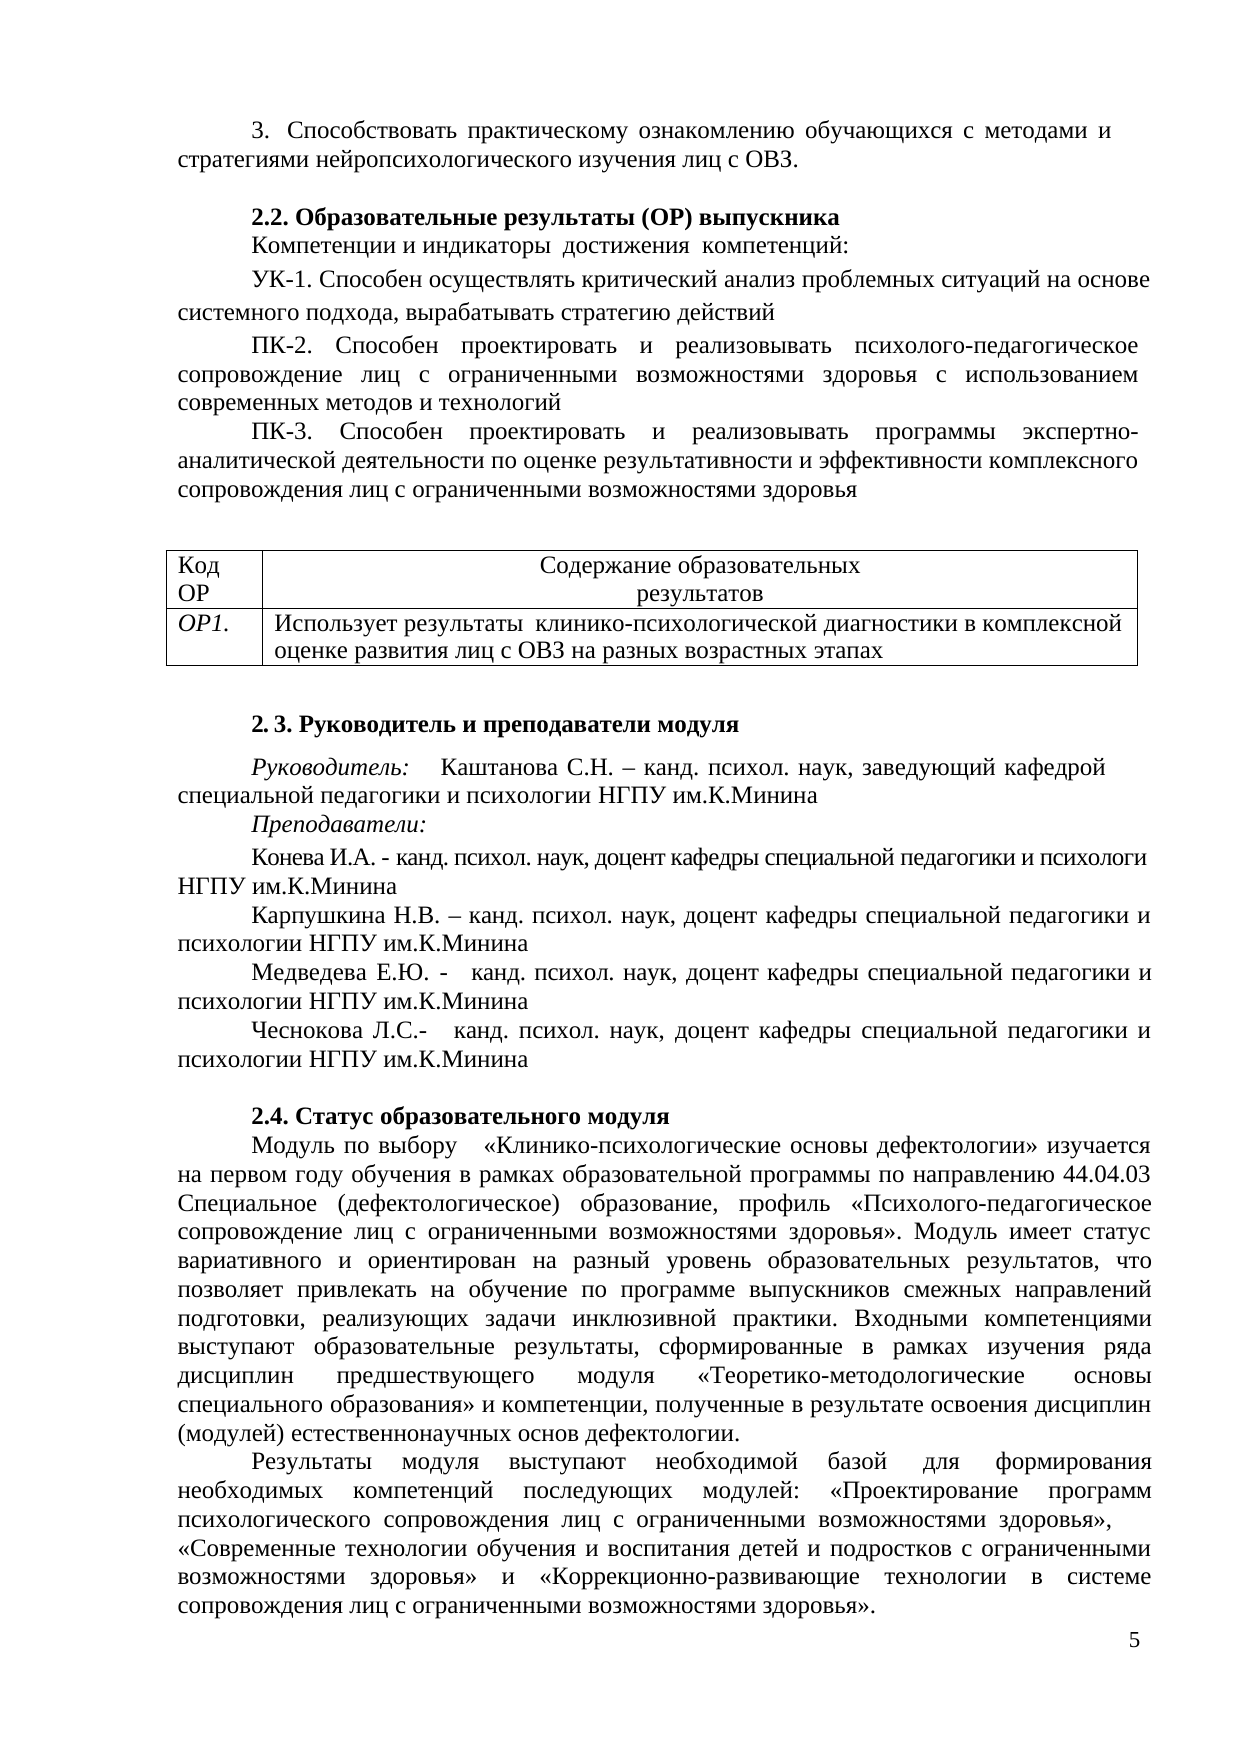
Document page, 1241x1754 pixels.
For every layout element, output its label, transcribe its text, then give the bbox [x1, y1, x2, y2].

text Руководитель: Каштанова С.Н. – канд. психол. наук, заведующий кафедрой специальной педагогики и психологии НГПУ им.К.Минина [177, 752, 1152, 809]
table_header Содержание образовательных результатов [263, 551, 1137, 608]
text УК-1. Способен осуществлять критический анализ проблемных ситуаций на основе системного подхода, вырабатывать стратегию действий [177, 264, 1151, 326]
text Чеснокова Л.С.- канд. психол. наук, доцент кафедры специальной педагогики и психологии НГПУ им.К.Минина [177, 1015, 1152, 1072]
text Результаты модуля выступают необходимой базой для формирования необходимых компетенций последующих модулей: «Проектирование программ психологического сопровождения лиц с ограниченными возможностями здоровья», [177, 1446, 1152, 1533]
text Преподаватели: [251, 809, 1176, 838]
list Способствовать практическому ознакомлению обучающихся с методами и стратегиями нейропсихологического изучения лиц с ОВЗ. [177, 115, 1151, 173]
table_cell Использует результаты клинико-психологической диагностики в комплексной оценке развития лиц с ОВЗ на разных возрастных этапах [263, 609, 1137, 665]
subtitle Статус образовательного модуля [251, 1102, 1176, 1130]
text ПК-3. Способен проектировать и реализовывать программы экспертно- аналитической деятельности по оценке результативности и эффективности комплексного сопровождения лиц с ограниченными возможностями здоровья [177, 416, 1139, 502]
text Конева И.А. - канд. психол. наук, доцент кафедры специальной педагогики и психологи НГПУ им.К.Минина [177, 842, 1152, 900]
text Компетенции и индикаторы достижения компетенций: [251, 231, 1176, 259]
table_header Код ОР [167, 551, 262, 608]
text Модуль по выбору «Клинико-психологические основы дефектологии» изучается на первом году обучения в рамках образовательной программы по направлению 44.04.03 Специальное (дефектологическое) образование, профиль «Психолого-педагогическое сопровождение лиц с ограниченными возможностями здоровья». Модуль имеет статус вариативного и ориентирован на разный уровень образовательных результатов, что позволяет привлекать на обучение по программе выпускников смежных направлений подготовки, реализующих задачи инклюзивной практики. Входными компетенциями выступают образовательные результаты, сформированные в рамках изучения ряда дисциплин предшествующего модуля «Теоретико-методологические основы специального образования» и компетенции, полученные в результате освоения дисциплин (модулей) естественнонаучных основ дефектологии. [177, 1130, 1152, 1446]
text Карпушкина Н.В. – канд. психол. наук, доцент кафедры специальной педагогики и психологии НГПУ им.К.Минина [177, 900, 1176, 957]
text «Современные технологии обучения и воспитания детей и подростков с ограниченными возможностями здоровья» и «Коррекционно-развивающие технологии в системе сопровождения лиц с ограниченными возможностями здоровья». [177, 1533, 1152, 1619]
text Медведева Е.Ю. - канд. психол. наук, доцент кафедры специальной педагогики и психологии НГПУ им.К.Минина [177, 957, 1152, 1015]
table_cell ОР1. [167, 609, 262, 665]
subtitle Образовательные результаты (ОР) выпускника [251, 202, 1176, 231]
text ПК-2. Способен проектировать и реализовывать психолого-педагогическое сопровождение лиц с ограниченными возможностями здоровья с использованием современных методов и технологий [177, 330, 1138, 416]
subtitle 3. Руководитель и преподаватели модуля [251, 709, 1176, 738]
